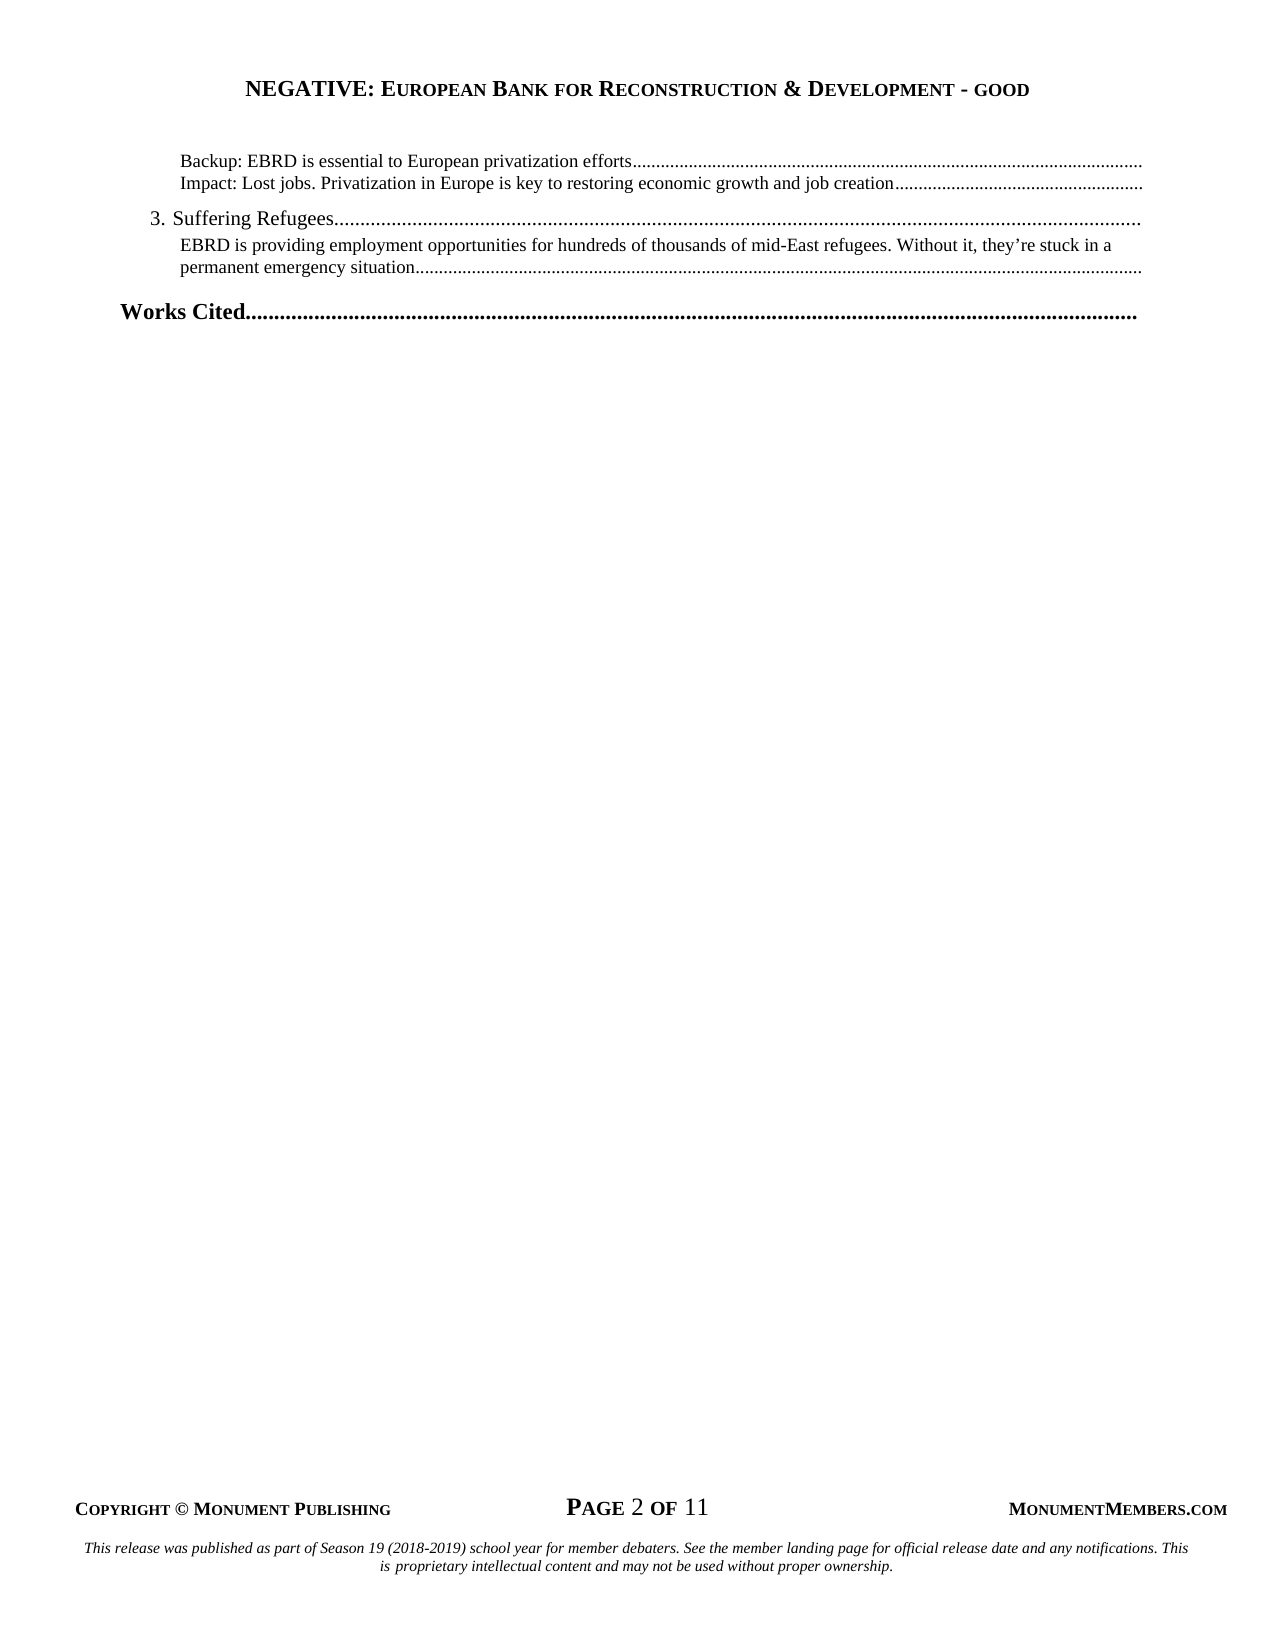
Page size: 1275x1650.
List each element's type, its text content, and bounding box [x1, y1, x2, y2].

text Impact: Lost jobs. Privatization in Europe is key to restoring economic growth and job creation 10 [180, 172, 1125, 193]
text Backup: EBRD is essential to European privatization efforts 10 [180, 150, 1125, 172]
text EBRD is providing employment opportunities for hundreds of thousands of mid-East refugees. Without it, they’re stuck in a permanent emergency situation 10 [180, 234, 1125, 277]
text 3. Suffering Refugees 10 [150, 206, 1125, 230]
text Works Cited 11 [120, 298, 1125, 324]
